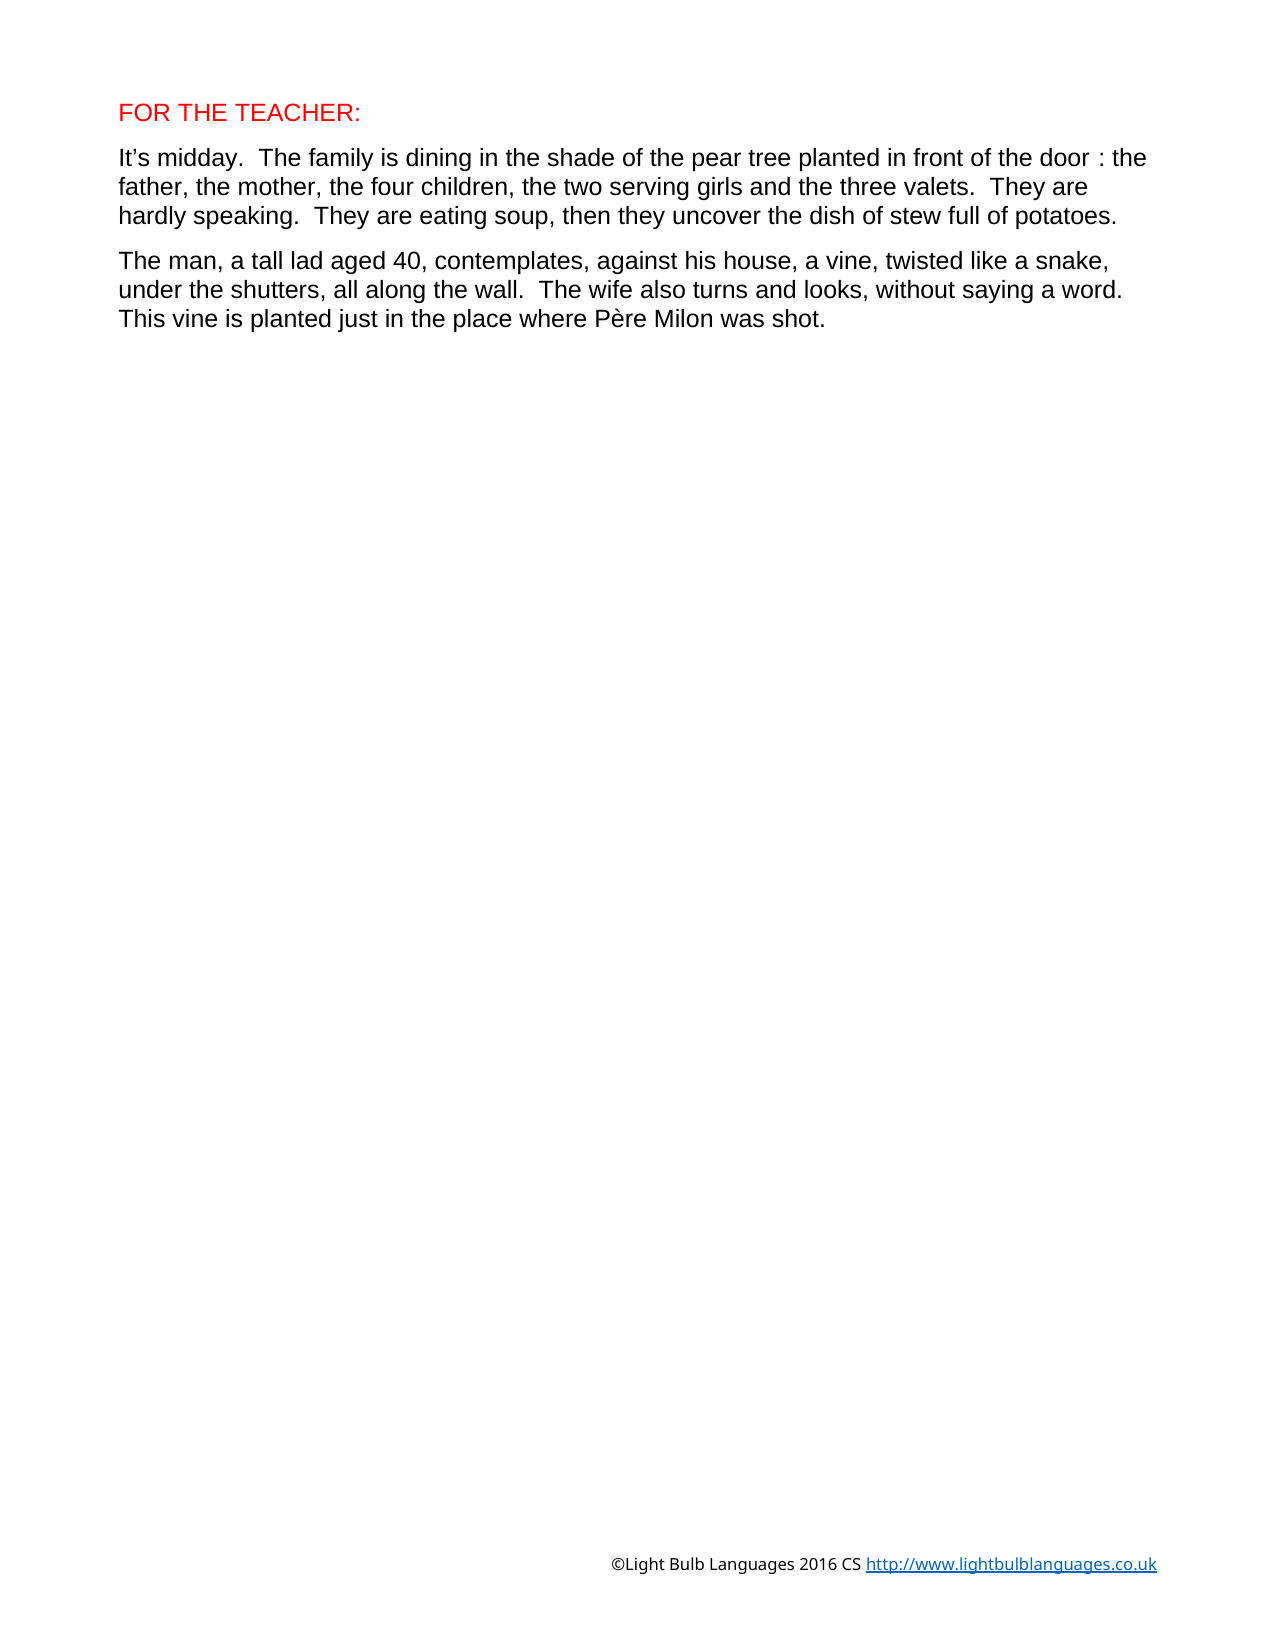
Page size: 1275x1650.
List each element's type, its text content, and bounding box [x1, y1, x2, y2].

text It’s midday. The family is dining in the shade of the pear tree planted in front of the door : the father, the mother, the four children, the two serving girls and the three valets. They are hardly speaking. They are eating soup, then they uncover the dish of stew full of potatoes. [118, 143, 1157, 229]
text The man, a tall lad aged 40, contemplates, against his house, a vine, twisted like a snake, under the shutters, all along the wall. The wife also turns and looks, without saying a word. This vine is planted just in the place where Père Milon was shot. [118, 246, 1157, 332]
text FOR THE TEACHER: [118, 98, 1157, 126]
